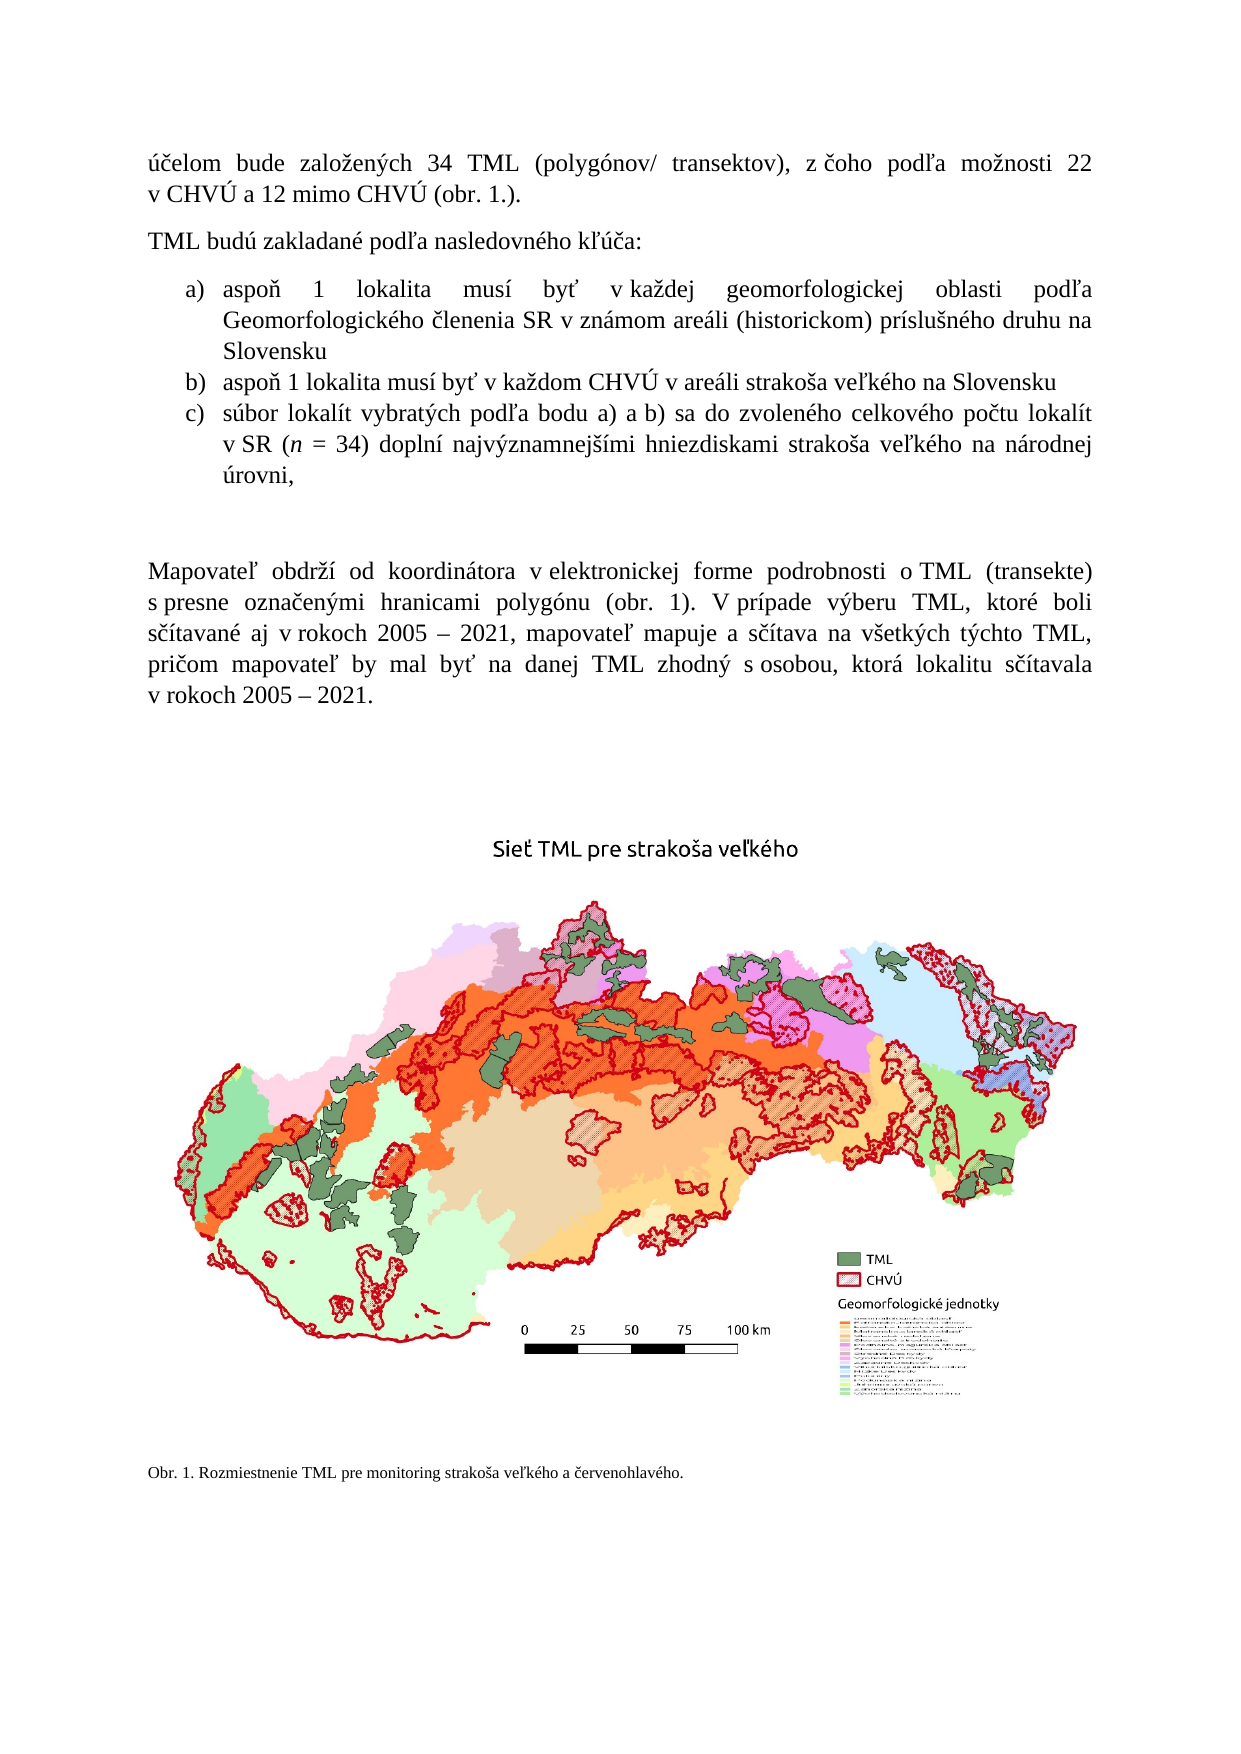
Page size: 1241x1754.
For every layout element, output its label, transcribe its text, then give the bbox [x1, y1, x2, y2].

picture [147, 775, 1093, 1444]
text Mapovateľ obdrží od koordinátora v elektronickej forme podrobnosti o TML (transekte) s presne označenými hranicami polygónu (obr. 1). V prípade výberu TML, ktoré boli sčítavané aj v rokoch 2005 – 2021, mapovateľ mapuje a sčítava na všetkých týchto TML, pričom mapovateľ by mal byť na danej TML zhodný s osobou, ktorá lokalitu sčítavala v rokoch 2005 – 2021. [148, 556, 1093, 709]
list aspoň 1 lokalita musí byť v každom CHVÚ v areáli strakoša veľkého na Slovensku [185, 367, 1093, 396]
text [148, 148, 1093, 207]
list aspoň 1 lokalita musí byť v každej geomorfologickej oblasti podľa Geomorfologického členenia SR v známom areáli (historickom) príslušného druhu na Slovensku [185, 274, 1093, 365]
list súbor lokalít vybratých podľa bodu a) a b) sa do zvoleného celkového počtu lokalít v SR (n = 34) doplní najvýznamnejšími hniezdiskami strakoša veľkého na národnej úrovni, [185, 398, 1093, 489]
text Obr. 1. Rozmiestnenie TML pre monitoring strakoša veľkého a červenohlavého. [148, 1463, 1093, 1482]
text TML budú zakladané podľa nasledovného kľúča: [148, 226, 1093, 255]
